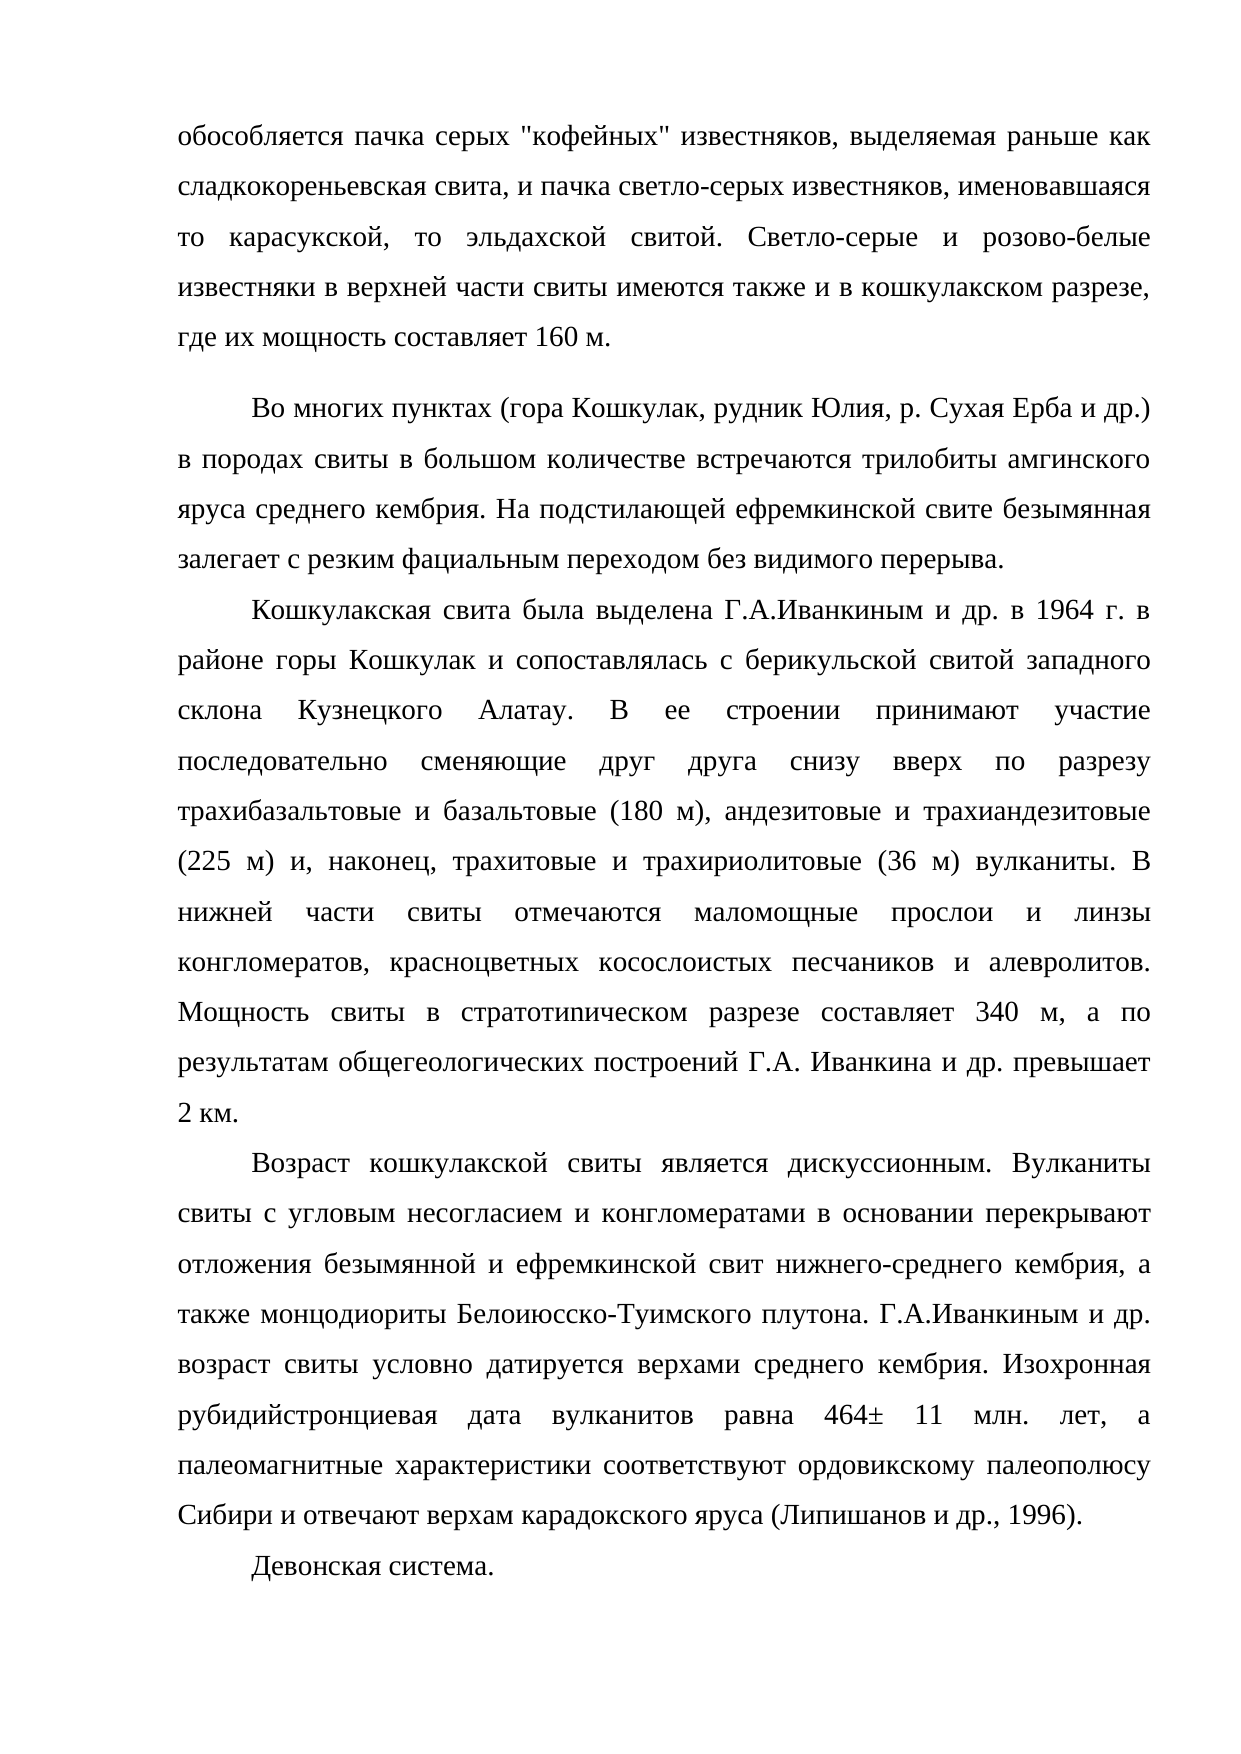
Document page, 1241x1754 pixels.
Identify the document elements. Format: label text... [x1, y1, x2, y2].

text Девонская система. [177, 1548, 1152, 1581]
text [177, 118, 1152, 353]
text Кошкулакская свита была выделена Г.А.Иванкиным и др. в . в районе горы Кошкулак и сопоставлялась с берикульской свитой западного склона Кузнецкого Алатау. В ее строении принимают участие последовательно сменяющие друг друга снизу вверх по разрезу трахибазальтовые и базальтовые (), андезитовые и трахиандезитовые () и, наконец, трахитовые и трахириолитовые () вулканиты. В нижней части свиты отмечаются маломощные прослои и линзы конгломератов, красноцветных косослоистых песчаников и алевролитов. Мощность свиты в стратотиnическом разрезе составляет , а по результатам общегеологических построений Г.А. Иванкина и др. превышает . [177, 592, 1152, 1128]
text Во многих пунктах (гора Кошкулак, рудник Юлия, р. Сухая Ерба и др.) в породах свиты в большом количестве встречаются трилобиты амгинского яруса среднего кембрия. На подстилающей ефремкинской свите безымянная залегает с резким фациальным переходом без видимого перерыва. [177, 391, 1152, 575]
text Возраст кошкулакской свиты является дискуссионным. Вулканиты свиты с угловым несогласием и конгломератами в основании перекрывают отложения безымянной и ефремкинской свит нижнего-среднего кембрия, а также монцодиориты Белоиюсско-Туимского плутона. Г.А.Иванкиным и др. возраст свиты условно датируется верхами среднего кембрия. Изохронная рубидийстронциевая дата вулканитов равна 464± 11 млн. лет, а палеомагнитные характеристики соответствуют ордовикскому палеополюсу Сибири и отвечают верхам карадокского яруса (Липишанов и др., 1996). [177, 1145, 1152, 1531]
